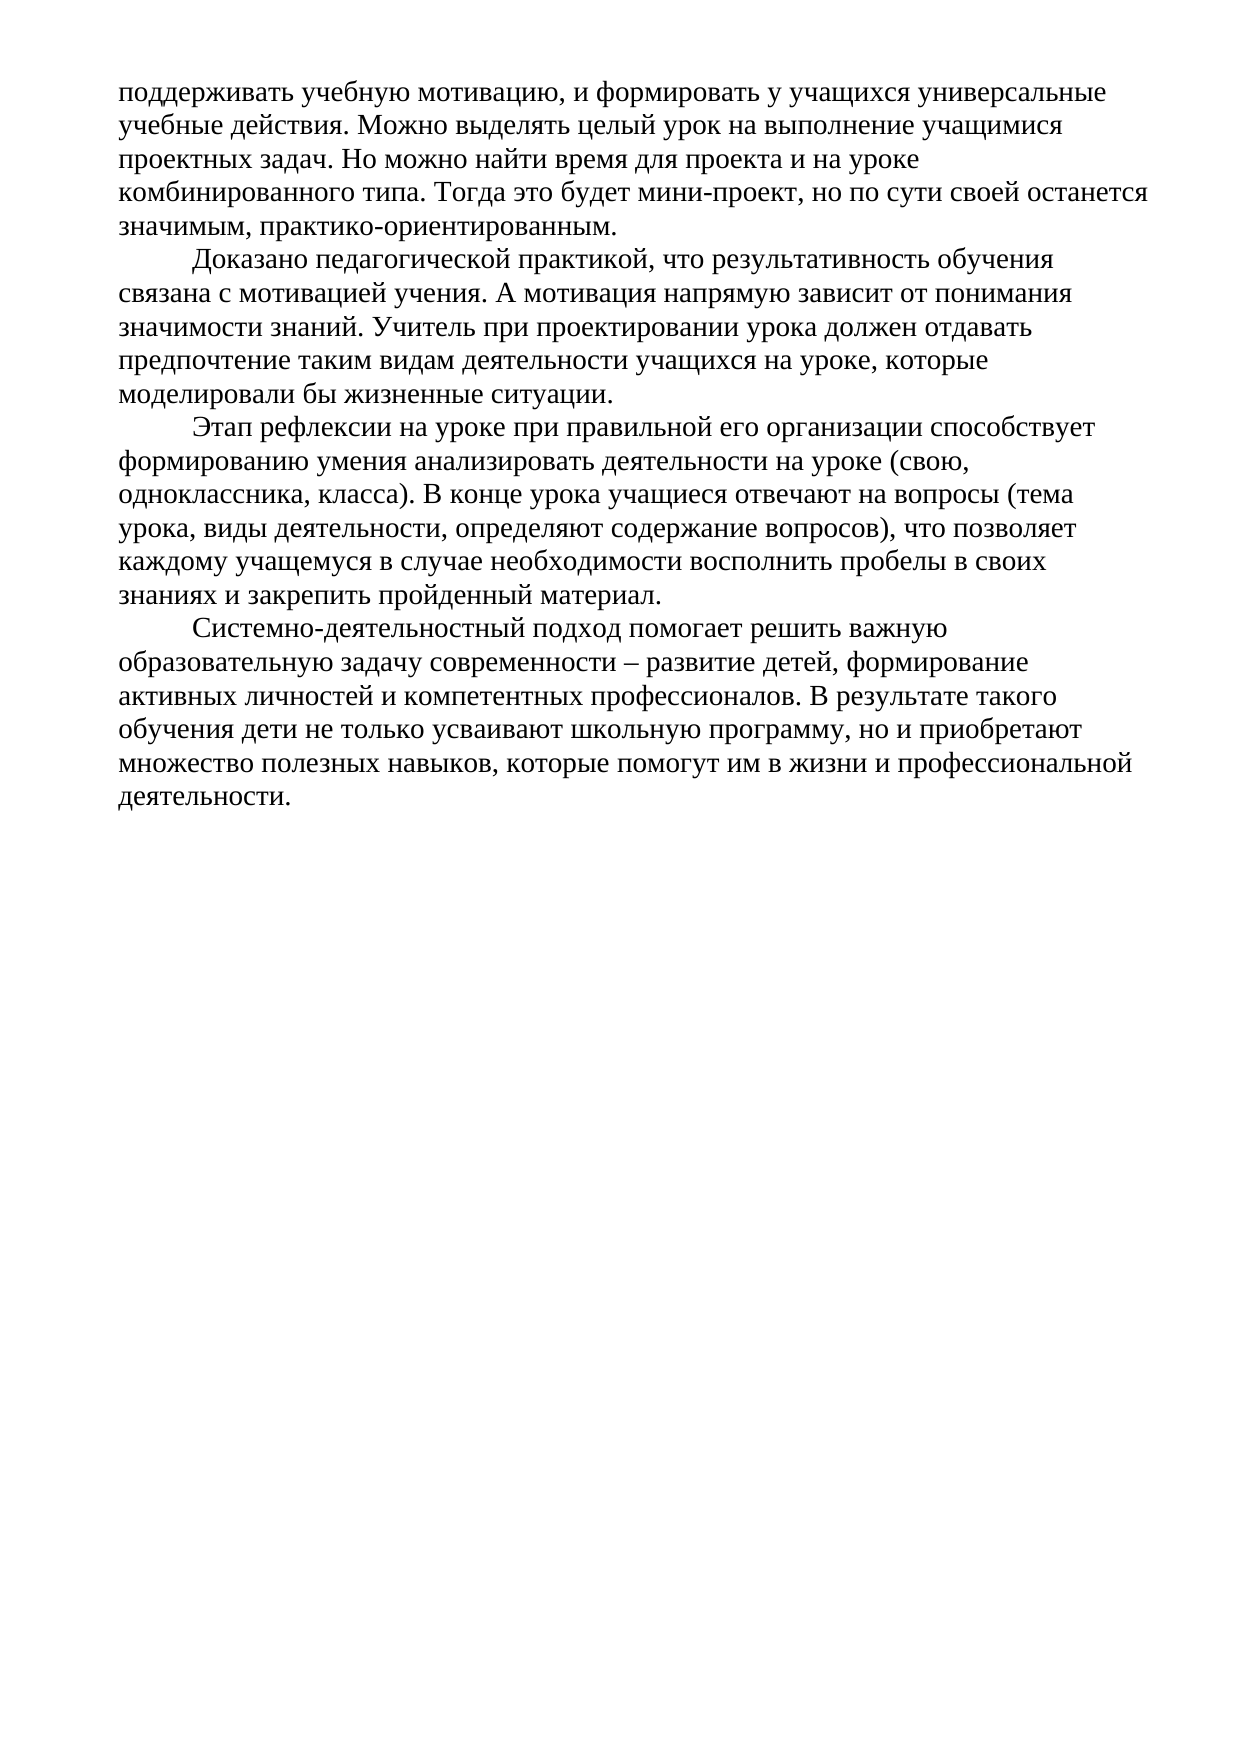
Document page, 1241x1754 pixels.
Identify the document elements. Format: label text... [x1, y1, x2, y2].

text Системно-деятельностный подход помогает решить важную образовательную задачу современности – развитие детей, формирование активных личностей и компетентных профессионалов. В результате такого обучения дети не только усваивают школьную программу, но и приобретают множество полезных навыков, которые помогут им в жизни и профессиональной деятельности. [118, 611, 1152, 812]
text Этап рефлексии на уроке при правильной его организации способствует формированию умения анализировать деятельности на уроке (свою, одноклассника, класса). В конце урока учащиеся отвечают на вопросы (тема урока, виды деятельности, определяют содержание вопросов), что позволяет каждому учащемуся в случае необходимости восполнить пробелы в своих знаниях и закрепить пройденный материал. [118, 409, 1152, 611]
text Доказано педагогической практикой, что результативность обучения связана с мотивацией учения. А мотивация напрямую зависит от понимания значимости знаний. Учитель при проектировании урока должен отдавать предпочтение таким видам деятельности учащихся на уроке, которые моделировали бы жизненные ситуации. [118, 242, 1152, 409]
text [118, 74, 1152, 242]
